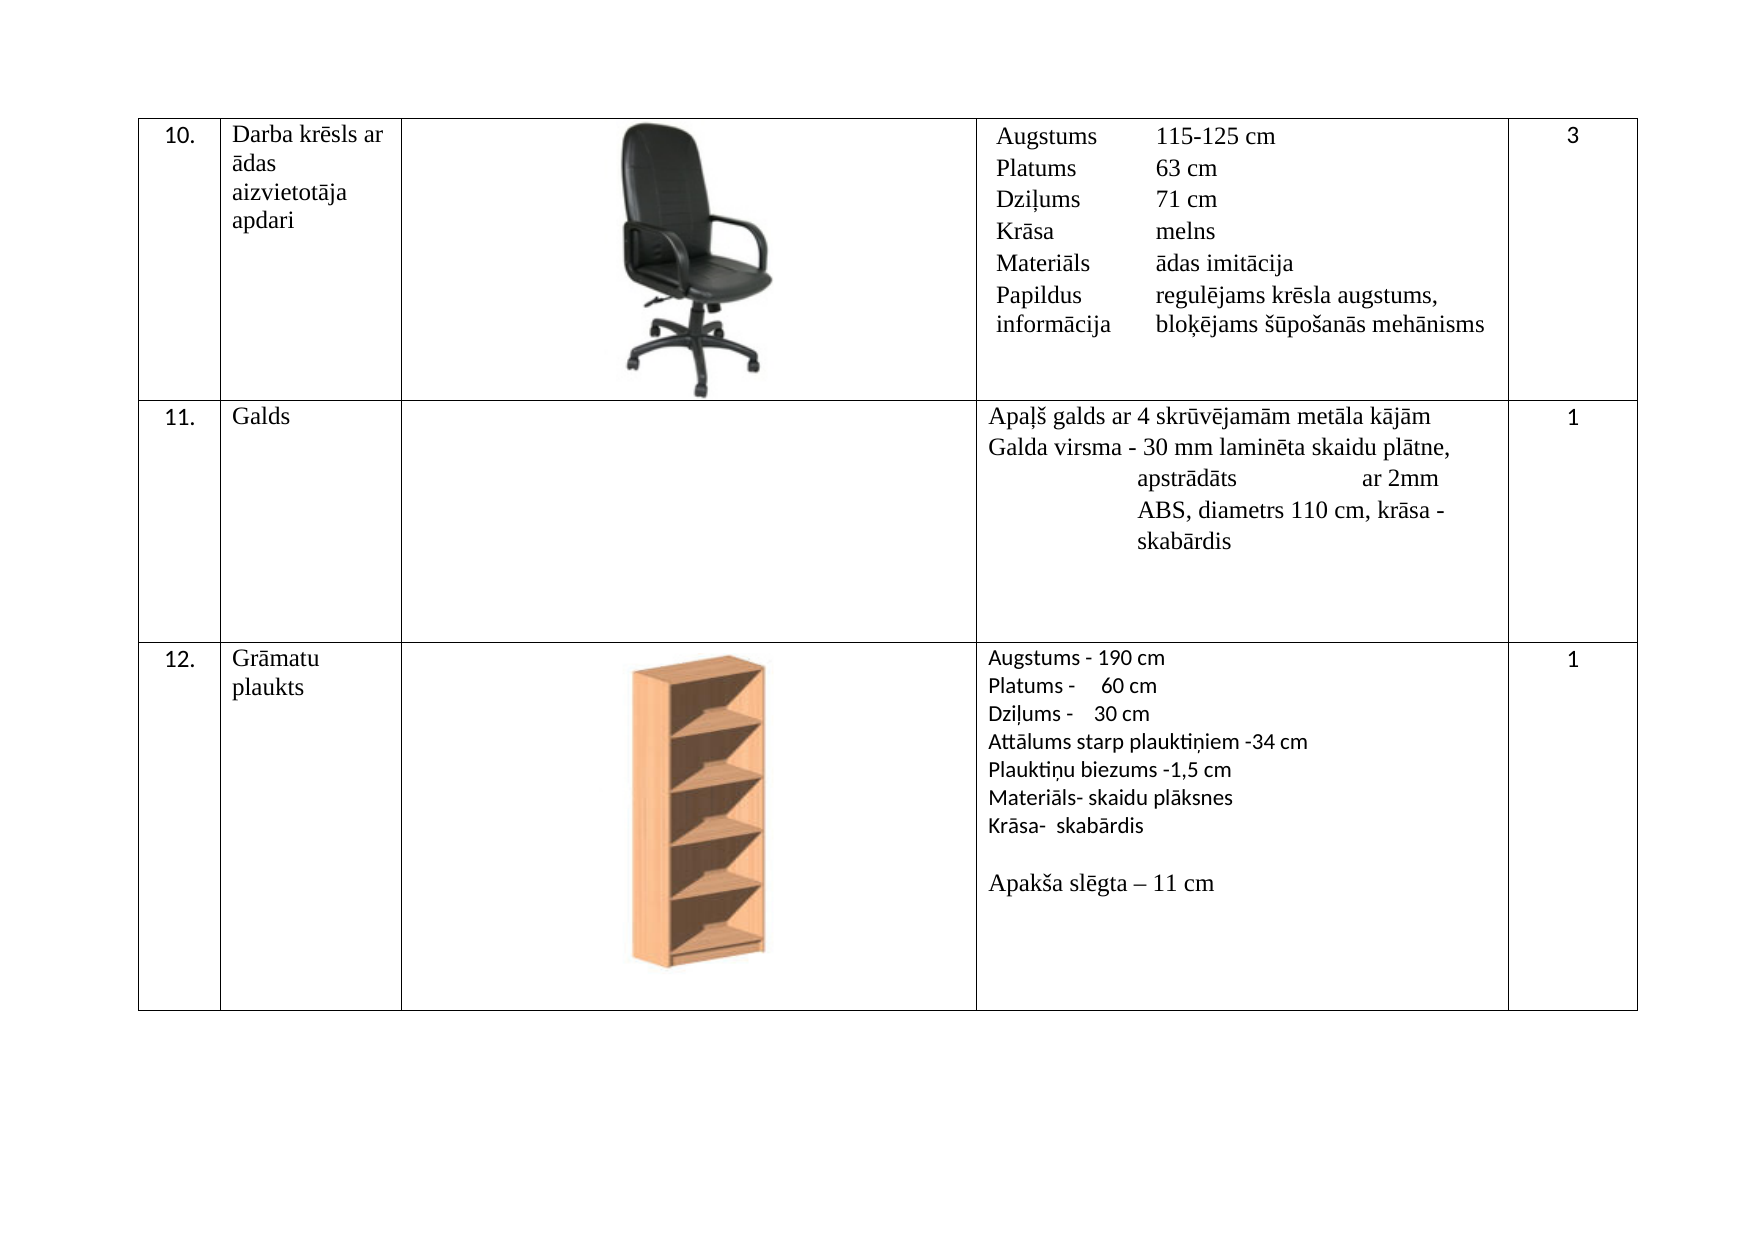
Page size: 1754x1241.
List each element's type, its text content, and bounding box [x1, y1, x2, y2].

table_cell 11. [139, 401, 220, 642]
table_cell Darba krēsls ar ādas aizvietotāja apdari [221, 119, 401, 400]
table_cell [402, 643, 976, 1010]
table_cell 1 [1509, 401, 1637, 642]
picture [604, 119, 774, 400]
table_cell [774, 119, 976, 400]
table_cell 3 [1509, 119, 1637, 400]
table_cell 10. [139, 119, 220, 400]
picture [598, 643, 780, 1009]
table_cell [977, 119, 1508, 400]
table_cell Grāmatu plaukts [221, 643, 401, 1010]
table_cell [402, 119, 604, 400]
table_cell Apaļš galds ar 4 skrūvējamām metāla kājām Galda virsma - 30 mm laminēta skaidu plātne, apstrādāts ar 2mm ABS, diametrs 110 cm, krāsa - skabārdis [977, 401, 1508, 642]
table_cell Galds [221, 401, 401, 642]
table_cell Augstums - 190 cm Platums - 60 cm Dziļums - 30 cm Attālums starp plauktiņiem -34 cm Plauktiņu biezums -1,5 cm Materiāls- skaidu plāksnes Krāsa- skabārdis Apakša slēgta – 11 cm [977, 643, 1508, 1010]
table_cell [402, 401, 976, 642]
table_cell 12. [139, 643, 220, 1010]
table_cell 1 [1509, 643, 1637, 1010]
